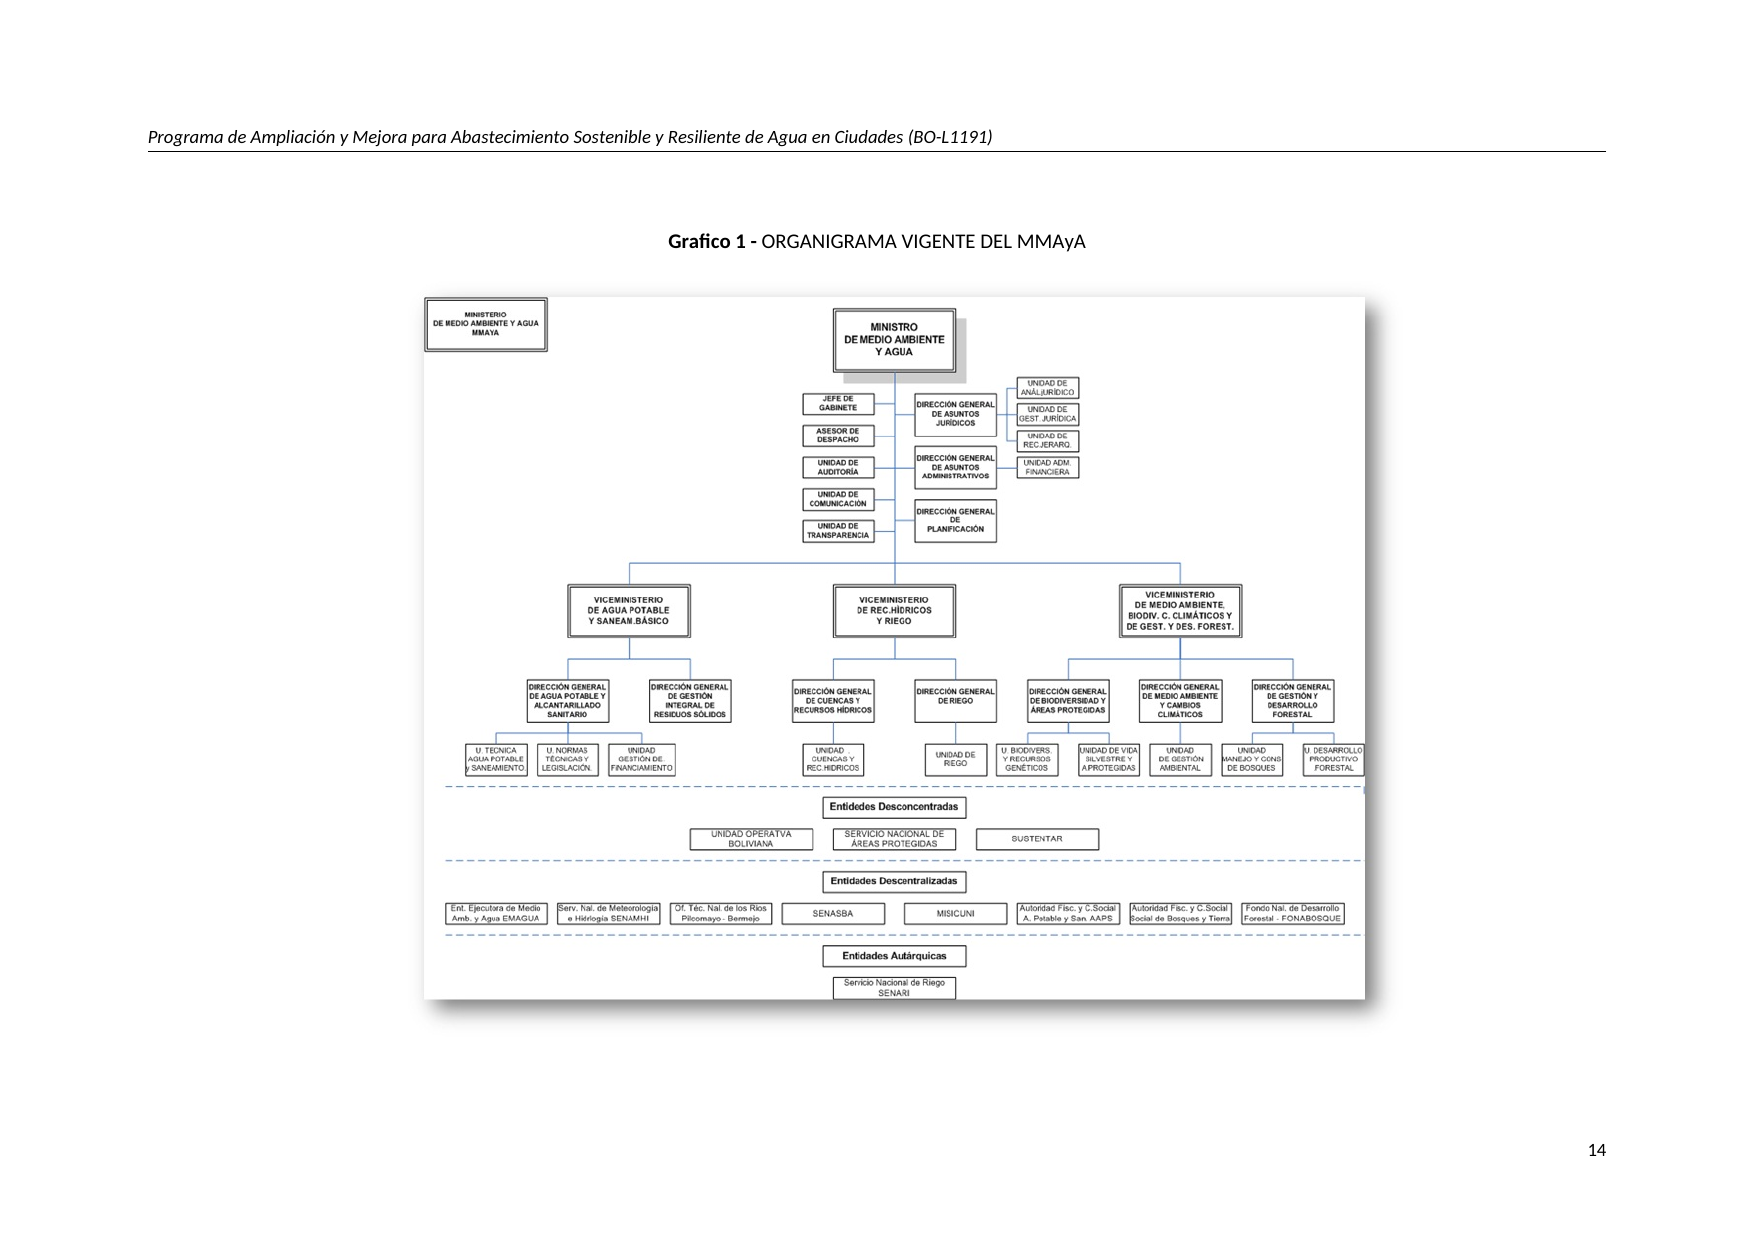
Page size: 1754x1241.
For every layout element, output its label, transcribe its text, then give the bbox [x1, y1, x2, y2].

picture [402, 275, 1406, 1040]
text Grafico 1 - ORGANIGRAMA VIGENTE DEL MMAyA [148, 228, 1606, 253]
